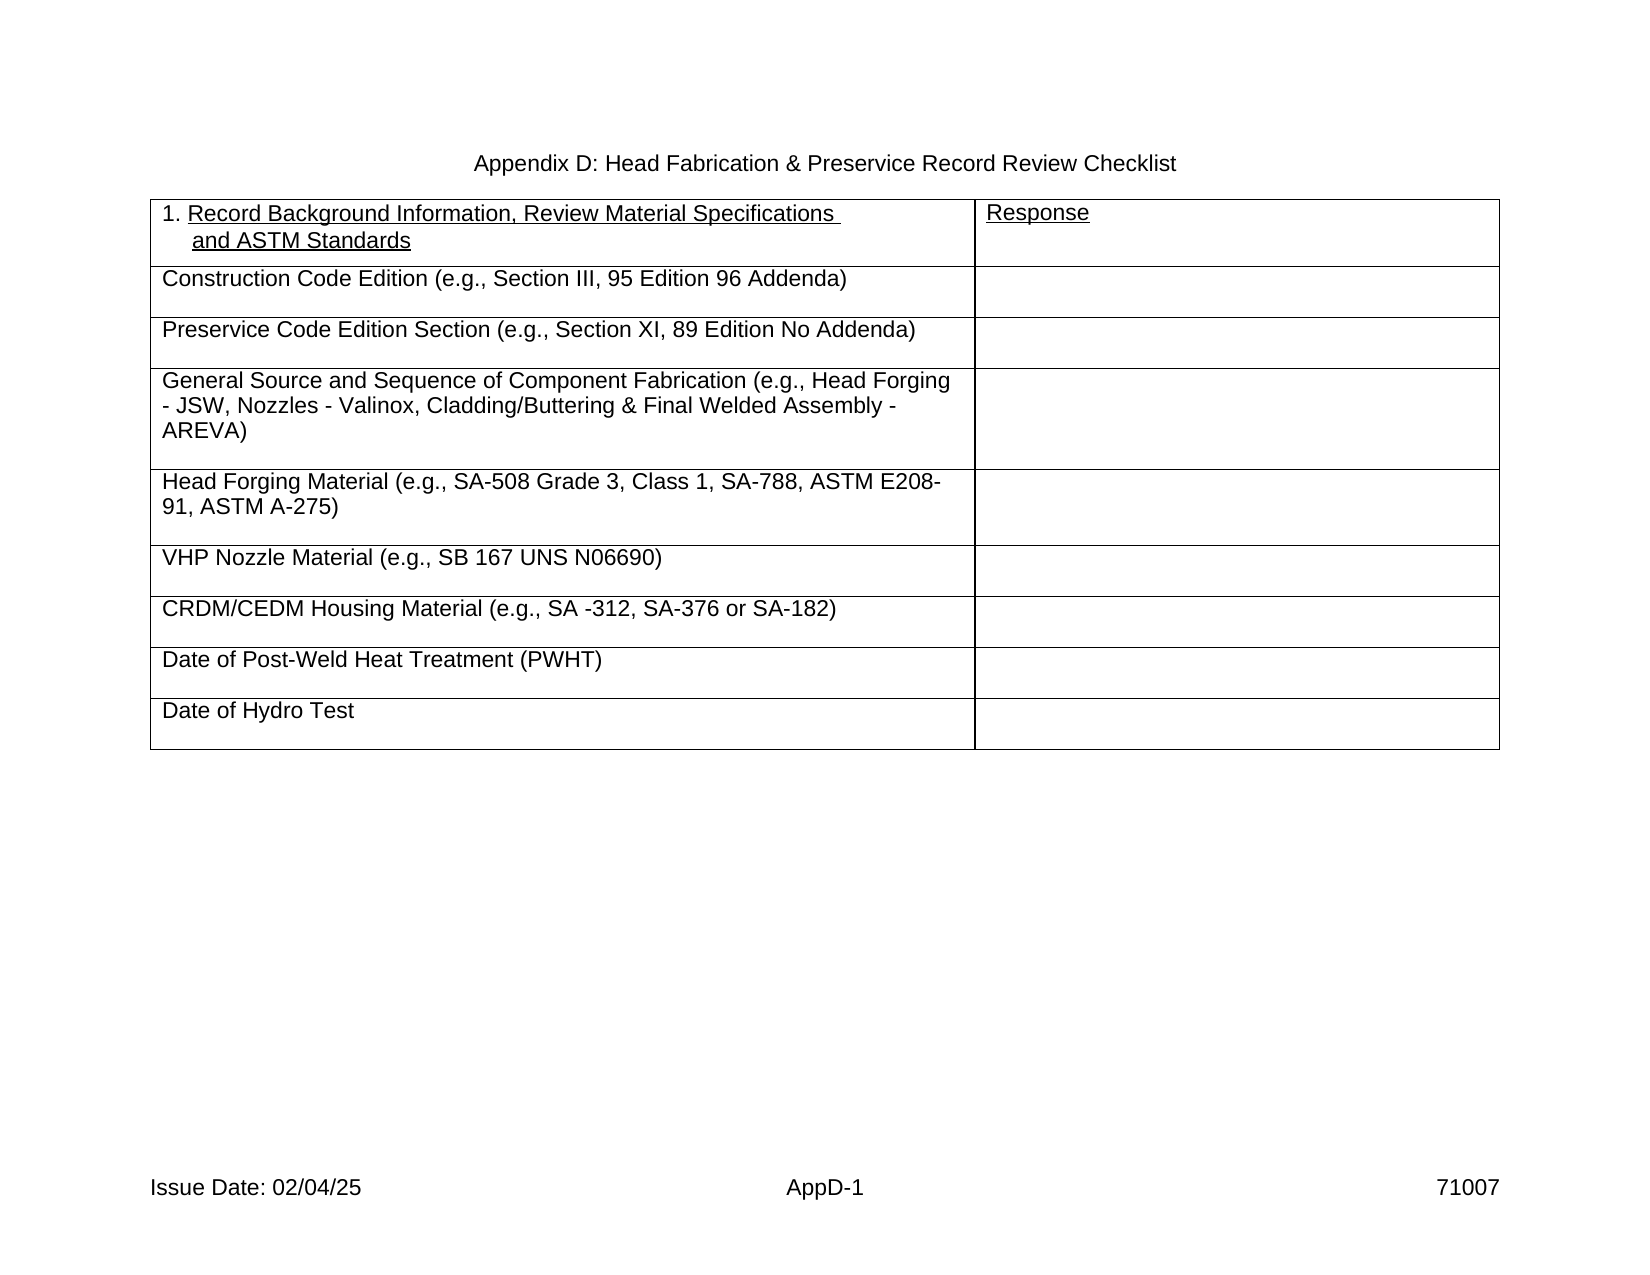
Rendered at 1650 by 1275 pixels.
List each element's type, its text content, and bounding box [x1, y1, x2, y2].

table_cell [976, 470, 1499, 545]
table_cell CRDM/CEDM Housing Material (e.g., SA -312, SA-376 or SA-182) [151, 597, 974, 647]
table_cell Construction Code Edition (e.g., Section III, 95 Edition 96 Addenda) [151, 267, 974, 317]
table_cell Preservice Code Edition Section (e.g., Section XI, 89 Edition No Addenda) [151, 318, 974, 368]
table_cell [976, 546, 1499, 596]
table_cell VHP Nozzle Material (e.g., SB 167 UNS N06690) [151, 546, 974, 596]
table_cell [976, 699, 1499, 749]
table_cell [976, 648, 1499, 698]
table_cell [976, 267, 1499, 317]
table_cell Date of Post-Weld Heat Treatment (PWHT) [151, 648, 974, 698]
table_cell [976, 597, 1499, 647]
table_cell [976, 318, 1499, 368]
table_cell General Source and Sequence of Component Fabrication (e.g., Head Forging - JSW, Nozzles - Valinox, Cladding/Buttering & Final Welded Assembly - AREVA) [151, 369, 974, 469]
title Appendix D: Head Fabrication & Preservice Record Review Checklist [150, 150, 1500, 176]
table_cell Head Forging Material (e.g., SA-508 Grade 3, Class 1, SA-788, ASTM E208-91, ASTM A-275) [151, 470, 974, 545]
table_header Response [976, 200, 1499, 266]
table_cell Date of Hydro Test [151, 699, 974, 749]
table_cell [976, 369, 1499, 469]
table_header 1. Record Background Information, Review Material Specifications and ASTM Standards [151, 200, 974, 266]
